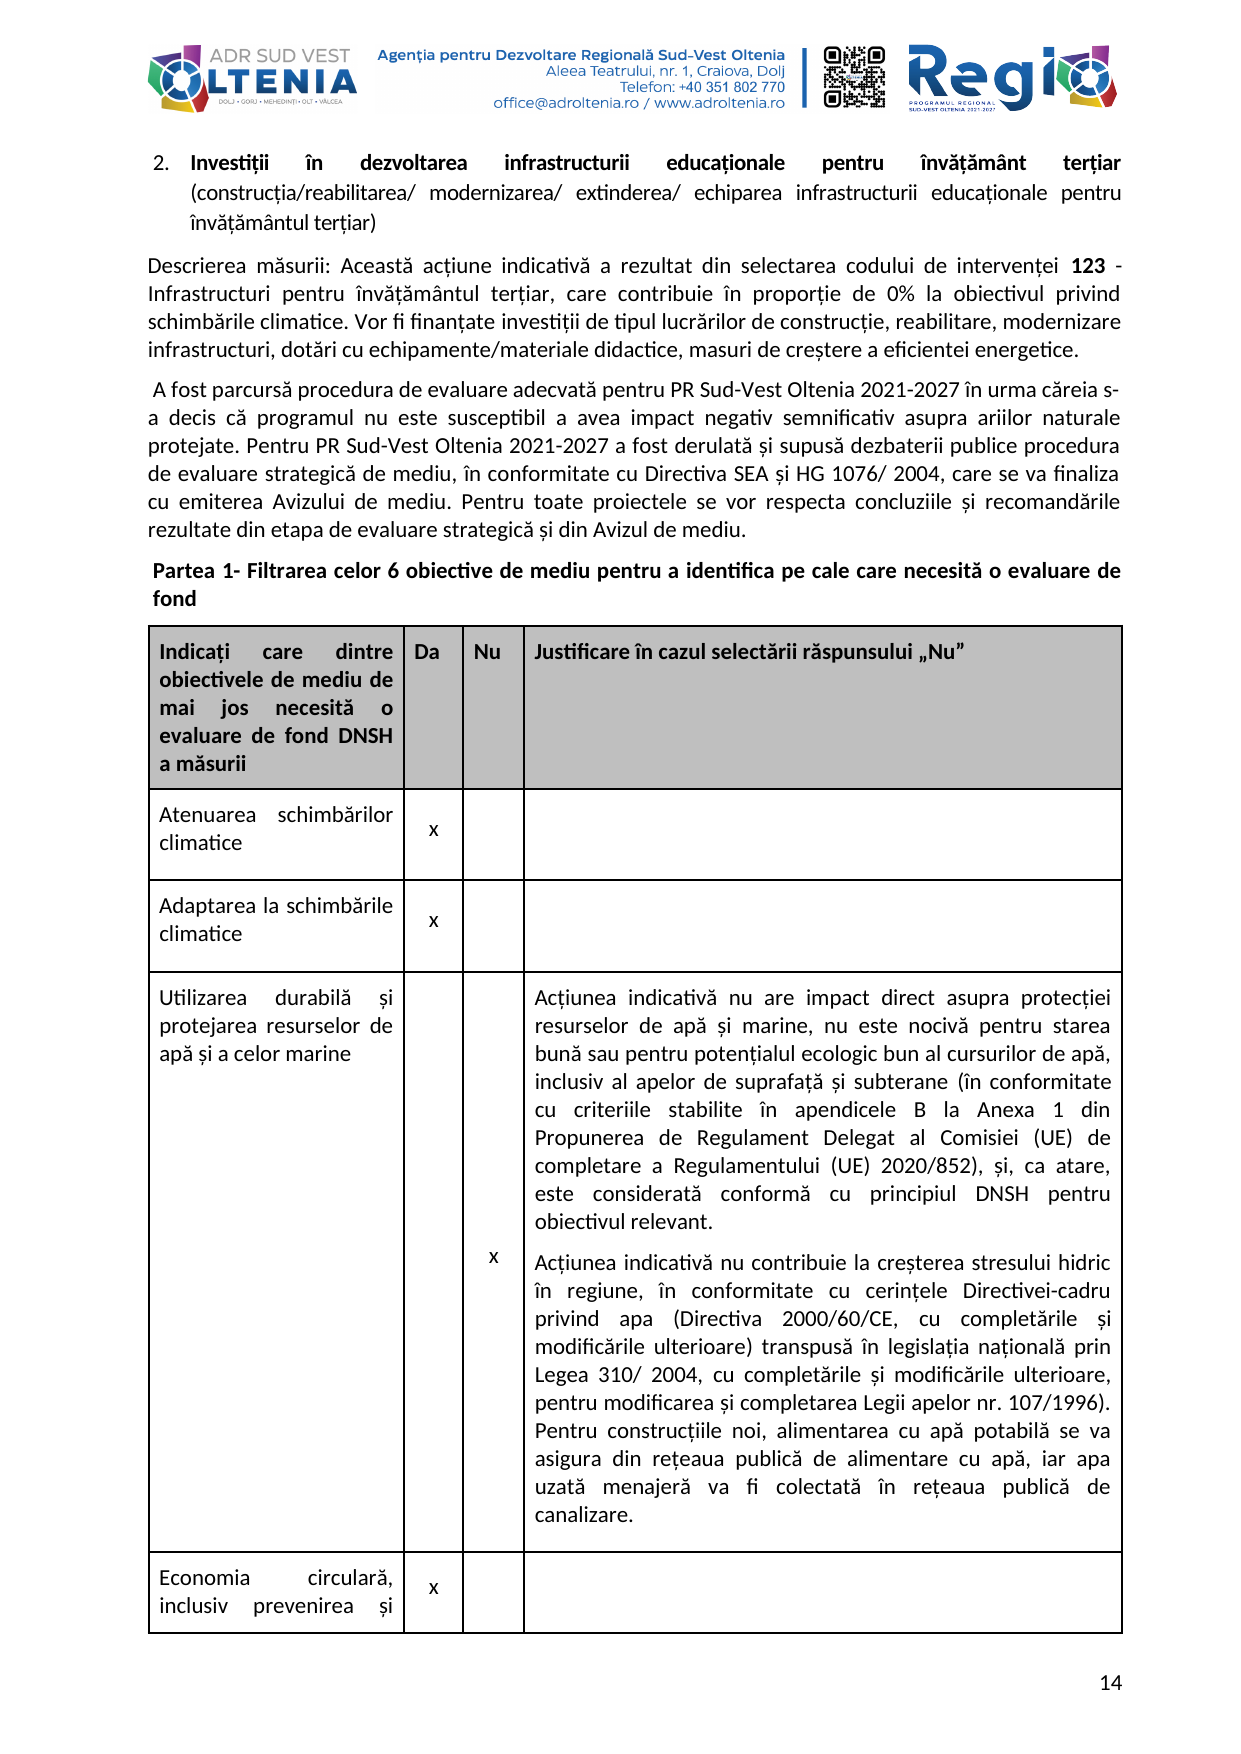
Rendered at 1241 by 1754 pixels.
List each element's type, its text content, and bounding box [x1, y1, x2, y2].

text Descrierea măsurii: Această acțiune indicativă a rezultat din selectarea codului de intervenței 123 - Infrastructuri pentru învățământul terțiar, care contribuie în proporție de 0% la obiectivul privind schimbările climatice. Vor fi finanțate investiții de tipul lucrărilor de construcție, reabilitare, modernizare infrastructuri, dotări cu echipamente/materiale didactice, masuri de creștere a eficientei energetice. [147, 251, 1122, 363]
table_cell [464, 790, 523, 879]
table_cell [405, 973, 462, 1551]
table_header Indicați care dintre obiectivele de mediu de mai jos necesită o evaluare de fond DNSH a măsurii [150, 627, 403, 788]
table_cell Atenuarea schimbărilor climatice [150, 790, 403, 879]
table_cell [150, 1553, 403, 1632]
text Partea 1- Filtrarea celor 6 obiective de mediu pentru a identifica pe cale care necesită o evaluare de fond [153, 556, 1122, 612]
picture [147, 44, 358, 114]
table_header Da [405, 627, 462, 788]
picture [375, 44, 890, 114]
table_cell x [405, 1553, 462, 1632]
table_cell Utilizarea durabilă și protejarea resurselor de apă și a celor marine [150, 973, 403, 1551]
table_cell [525, 1553, 1121, 1632]
table_cell Adaptarea la schimbările climatice [150, 881, 403, 971]
table_cell Acțiunea indicativă nu are impact direct asupra protecției resurselor de apă și marine, nu este nocivă pentru starea bună sau pentru potențialul ecologic bun al cursurilor de apă, inclusiv al apelor de suprafață și subterane (în conformitate cu criteriile stabilite în apendicele B la Anexa 1 din Propunerea de Regulament Delegat al Comisiei (UE) de completare a Regulamentului (UE) 2020/852), și, ca atare, este considerată conformă cu principiul DNSH pentru obiectivul relevant. Acțiunea indicativă nu contribuie la creșterea stresului hidric în regiune, în conformitate cu cerințele Directivei-cadru privind apa (Directiva 2000/60/CE, cu completările și modificările ulterioare) transpusă în legislația națională prin Legea 310/ 2004, cu completările și modificările ulterioare, pentru modificarea şi completarea Legii apelor nr. 107/1996). Pentru construcțiile noi, alimentarea cu apă potabilă se va asigura din rețeaua publică de alimentare cu apă, iar apa uzată menajeră va fi colectată în rețeaua publică de canalizare. [525, 973, 1121, 1551]
table_cell x [405, 881, 462, 971]
table_cell x [464, 973, 523, 1551]
table_cell [525, 881, 1121, 971]
table_cell [525, 790, 1121, 879]
table_header Nu [464, 627, 523, 788]
picture [907, 44, 1118, 114]
list Investiții în dezvoltarea infrastructurii educaționale pentru învățământ terțiar (construcția/reabilitarea/ modernizarea/ extinderea/ echiparea infrastructurii educaţionale pentru învățământul terțiar) [153, 148, 1122, 236]
table_cell [464, 881, 523, 971]
text A fost parcursă procedura de evaluare adecvată pentru PR Sud-Vest Oltenia 2021-2027 în urma căreia s-a decis că programul nu este susceptibil a avea impact negativ semnificativ asupra ariilor naturale protejate. Pentru PR Sud-Vest Oltenia 2021-2027 a fost derulată și supusă dezbaterii publice procedura de evaluare strategică de mediu, în conformitate cu Directiva SEA și HG 1076/ 2004, care se va finaliza cu emiterea Avizului de mediu. Pentru toate proiectele se vor respecta concluziile și recomandările rezultate din etapa de evaluare strategică și din Avizul de mediu. [147, 375, 1122, 543]
table_cell x [405, 790, 462, 879]
table_header Justificare în cazul selectării răspunsului „Nu” [525, 627, 1121, 788]
table_cell [464, 1553, 523, 1632]
